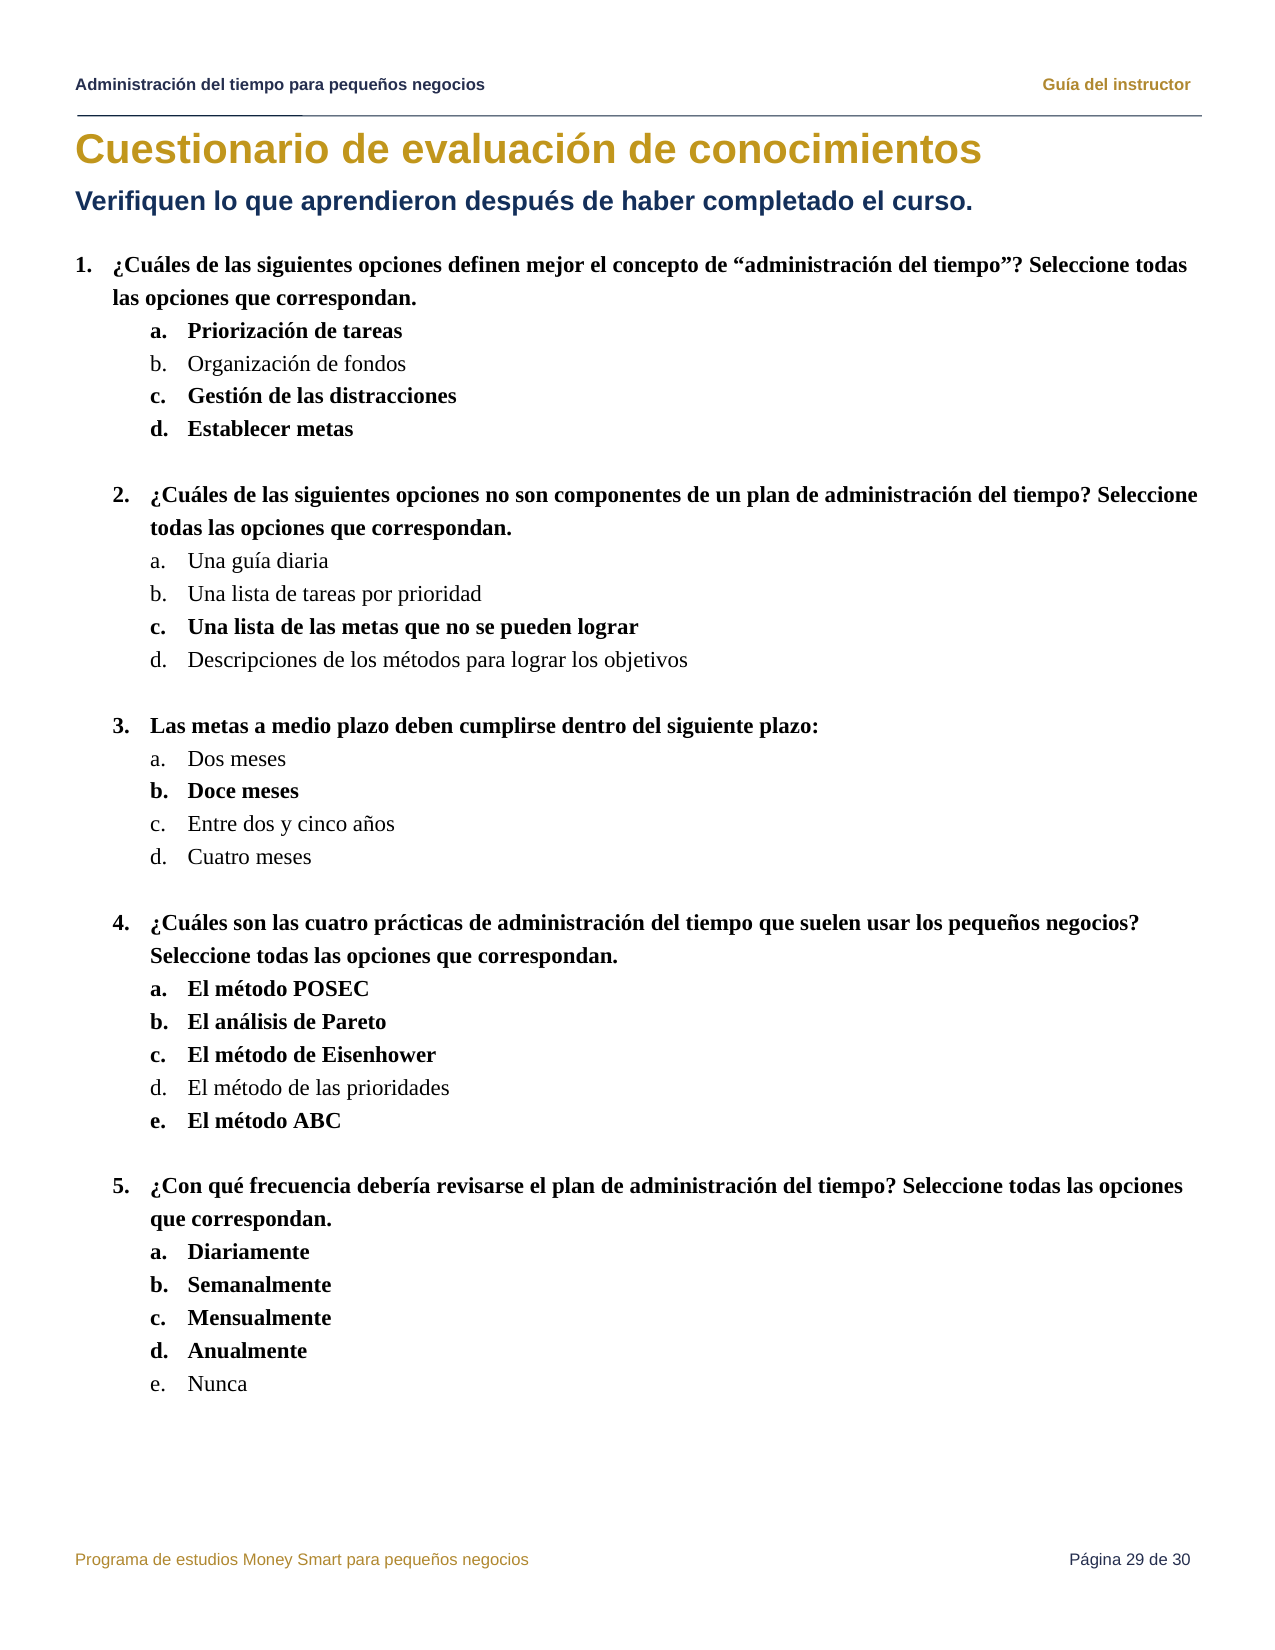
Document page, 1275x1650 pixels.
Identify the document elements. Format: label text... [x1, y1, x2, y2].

list Organización de fondos [150, 349, 1200, 376]
subtitle Cuestionario de evaluación de conocimientos [75, 125, 1200, 173]
list Priorización de tareas [150, 317, 1200, 343]
list Una guía diaria [150, 547, 1200, 573]
list ¿Cuáles de las siguientes opciones definen mejor el concepto de “administración del tiempo”? Seleccione todas las opciones que correspondan. [75, 251, 1200, 310]
list Anualmente [150, 1337, 1200, 1363]
list Las metas a medio plazo deben cumplirse dentro del siguiente plazo: [112, 712, 1200, 738]
list El método ABC [150, 1107, 1200, 1133]
list Mensualmente [150, 1304, 1200, 1331]
list Una lista de las metas que no se pueden lograr [150, 613, 1200, 639]
list El método de las prioridades [150, 1074, 1200, 1100]
list Cuatro meses [150, 843, 1200, 870]
list ¿Cuáles son las cuatro prácticas de administración del tiempo que suelen usar los pequeños negocios? Seleccione todas las opciones que correspondan. [112, 909, 1200, 968]
list Diariamente [150, 1238, 1200, 1265]
list ¿Cuáles de las siguientes opciones no son componentes de un plan de administración del tiempo? Seleccione todas las opciones que correspondan. [112, 481, 1200, 541]
list ¿Con qué frecuencia debería revisarse el plan de administración del tiempo? Seleccione todas las opciones que correspondan. [112, 1172, 1200, 1232]
list Dos meses [150, 744, 1200, 771]
subtitle Verifiquen lo que aprendieron después de haber completado el curso. [75, 184, 1200, 216]
list El método de Eisenhower [150, 1041, 1200, 1067]
list El análisis de Pareto [150, 1008, 1200, 1034]
list El método POSEC [150, 975, 1200, 1001]
list Nunca [150, 1370, 1200, 1396]
list Entre dos y cinco años [150, 810, 1200, 837]
list Establecer metas [150, 415, 1200, 442]
list Descripciones de los métodos para lograr los objetivos [150, 646, 1200, 672]
list Gestión de las distracciones [150, 382, 1200, 409]
list Semanalmente [150, 1271, 1200, 1298]
list Una lista de tareas por prioridad [150, 580, 1200, 606]
list Doce meses [150, 777, 1200, 804]
